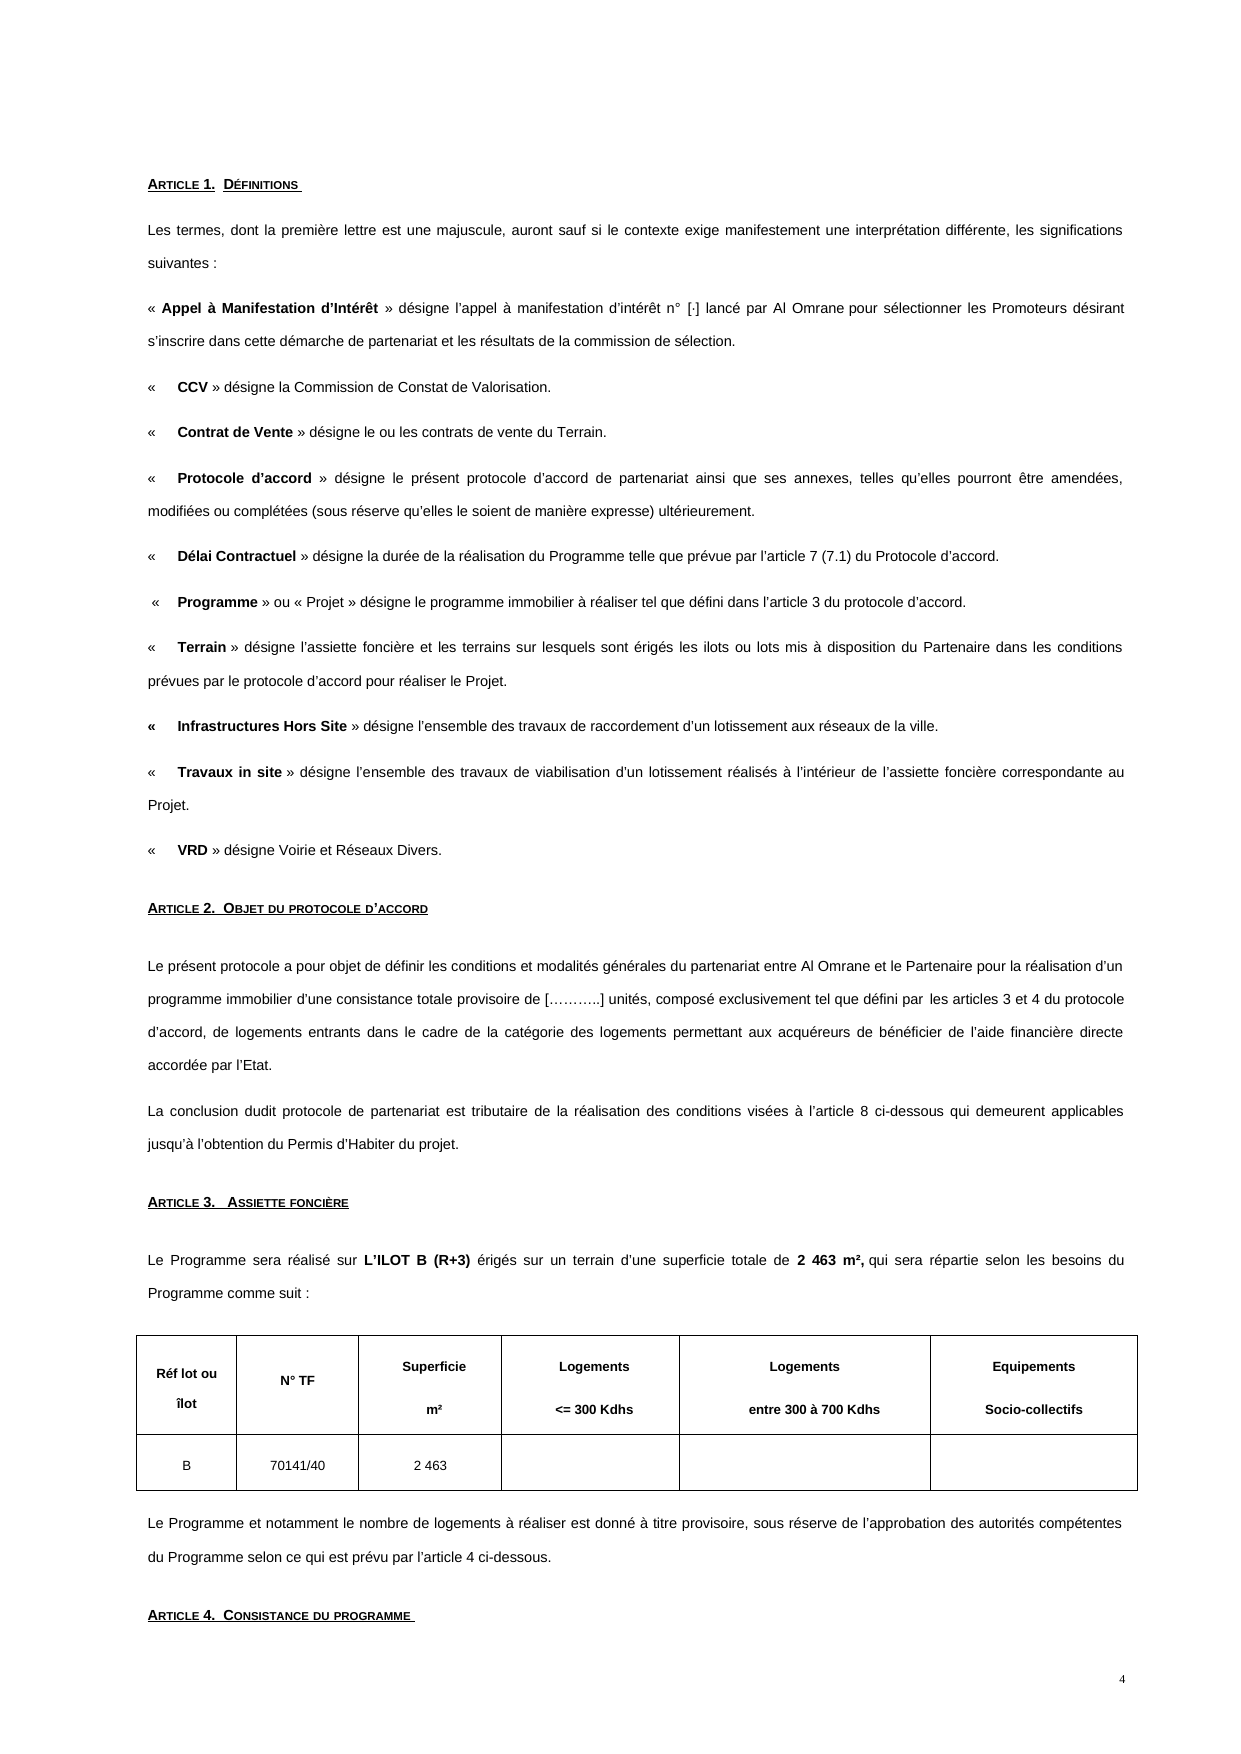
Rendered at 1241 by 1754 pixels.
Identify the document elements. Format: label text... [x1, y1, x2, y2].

text « CCV » désigne la Commission de Constat de Valorisation. [147, 367, 1125, 396]
text La conclusion dudit protocole de partenariat est tributaire de la réalisation des conditions visées à l’article 8 ci-dessous qui demeurent applicables jusqu’à l’obtention du Permis d’Habiter du projet. [147, 1091, 1125, 1152]
text « Travaux in site » désigne l’ensemble des travaux de viabilisation d’un lotissement réalisés à l’intérieur de l’assiette foncière correspondante au Projet. [147, 751, 1125, 813]
text Le Programme sera réalisé sur L’ILOT B (R+3) érigés sur un terrain d’une superficie totale de 2 463 m², qui sera répartie selon les besoins du Programme comme suit : [147, 1240, 1125, 1301]
table_header Réf lot ou îlot [137, 1336, 236, 1434]
table_cell [502, 1435, 679, 1490]
text « Infrastructures Hors Site » désigne l’ensemble des travaux de raccordement d’un lotissement aux réseaux de la ville. [147, 706, 1125, 735]
text « Contrat de Vente » désigne le ou les contrats de vente du Terrain. [147, 412, 1125, 441]
text « Protocole d’accord » désigne le présent protocole d’accord de partenariat ainsi que ses annexes, telles qu’elles pourront être amendées, modifiées ou complétées (sous réserve qu’elles le soient de manière expresse) ultérieurement. [147, 458, 1125, 519]
text Article 3. Assiette foncière [147, 1182, 1125, 1210]
text « Délai Contractuel » désigne la durée de la réalisation du Programme telle que prévue par l’article 7 (7.1) du Protocole d’accord. [147, 536, 1125, 565]
text « VRD » désigne Voirie et Réseaux Divers. [147, 830, 1125, 859]
text « Programme » ou « Projet » désigne le programme immobilier à réaliser tel que défini dans l’article 3 du protocole d’accord. [147, 582, 1125, 611]
text Le Programme et notamment le nombre de logements à réaliser est donné à titre provisoire, sous réserve de l’approbation des autorités compétentes du Programme selon ce qui est prévu par l’article 4 ci-dessous. [147, 1503, 1125, 1565]
text Les termes, dont la première lettre est une majuscule, auront sauf si le contexte exige manifestement une interprétation différente, les significations suivantes : [147, 210, 1125, 271]
text Le présent protocole a pour objet de définir les conditions et modalités générales du partenariat entre Al Omrane et le Partenaire pour la réalisation d’un programme immobilier d’une consistance totale provisoire de [………..] unités, composé exclusivement tel que défini par les articles 3 et 4 du protocole d’accord, de logements entrants dans le cadre de la catégorie des logements permettant aux acquéreurs de bénéficier de l’aide financière directe accordée par l’Etat. [147, 946, 1125, 1074]
table_header Equipements Socio-collectifs [931, 1336, 1137, 1434]
table_cell 70141/40 [237, 1435, 358, 1490]
text Article 2. Objet du protocole d’accord [147, 888, 1125, 917]
table_cell B [137, 1435, 236, 1490]
text Article 4. Consistance du programme [147, 1594, 1125, 1623]
table_header N° TF [237, 1336, 358, 1434]
table_header Superficie m² [359, 1336, 501, 1434]
text « Appel à Manifestation d’Intérêt » désigne l’appel à manifestation d’intérêt n° [∙] lancé par Al Omrane pour sélectionner les Promoteurs désirant s’inscrire dans cette démarche de partenariat et les résultats de la commission de sélection. [147, 288, 1125, 350]
text Article 1. Définitions [147, 164, 1125, 193]
table_cell 2 463 [359, 1435, 501, 1490]
text « Terrain » désigne l’assiette foncière et les terrains sur lesquels sont érigés les ilots ou lots mis à disposition du Partenaire dans les conditions prévues par le protocole d’accord pour réaliser le Projet. [147, 627, 1125, 689]
table_cell [931, 1435, 1137, 1490]
table_header Logements entre 300 à 700 Kdhs [680, 1336, 930, 1434]
table_header Logements <= 300 Kdhs [502, 1336, 679, 1434]
table_cell [680, 1435, 930, 1490]
